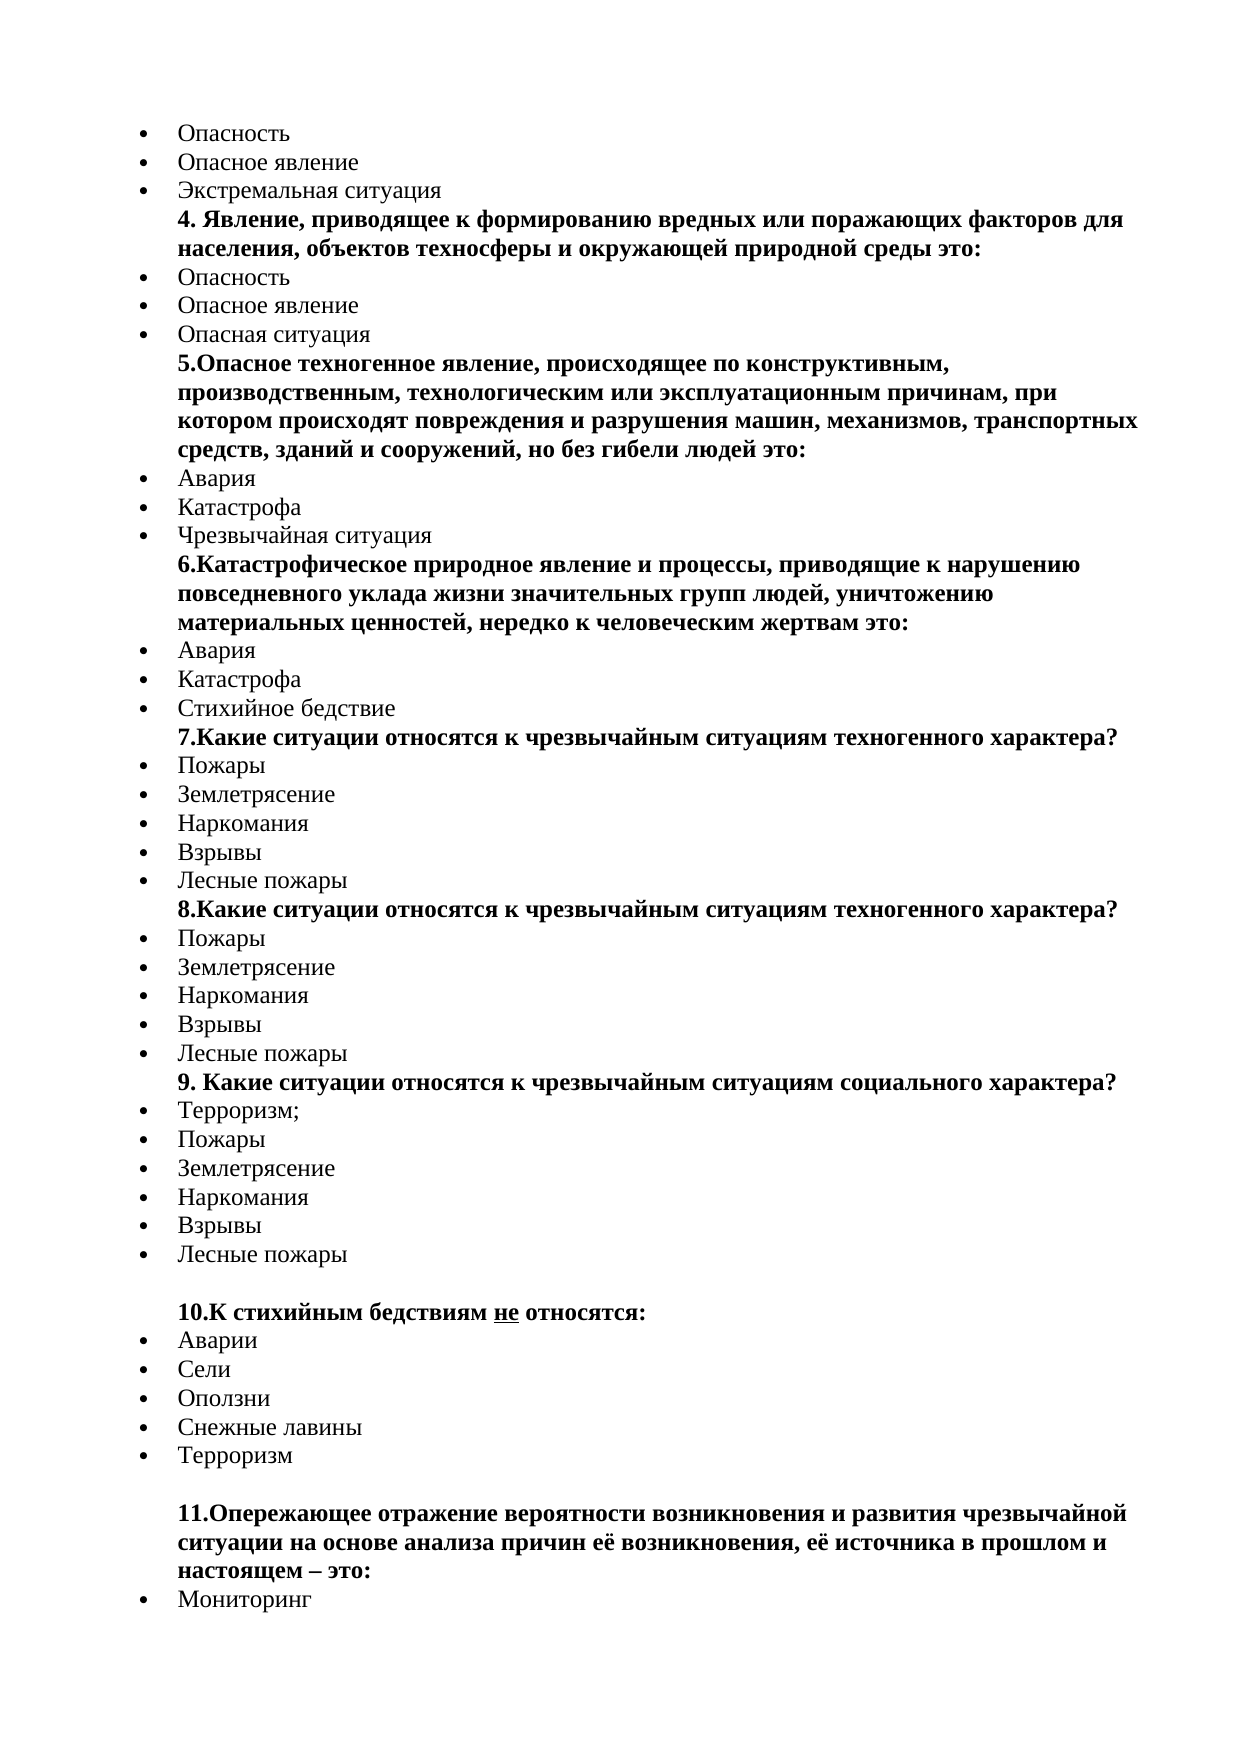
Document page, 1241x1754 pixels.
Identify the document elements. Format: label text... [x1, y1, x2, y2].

list Пожары [140, 751, 1152, 779]
list Пожары [140, 1124, 1152, 1153]
list Опасное явление [140, 291, 1152, 319]
list Мониторинг [140, 1584, 1152, 1613]
list Наркомания [140, 981, 1152, 1009]
list Лесные пожары [140, 1239, 1152, 1268]
list Терроризм [140, 1441, 1152, 1469]
list Пожары [140, 923, 1152, 952]
list Наркомания [140, 1182, 1152, 1211]
text 9. Какие ситуации относятся к чрезвычайным ситуациям социального характера? [177, 1067, 1152, 1096]
text 8.Какие ситуации относятся к чрезвычайным ситуациям техногенного характера? [177, 894, 1152, 923]
text 5.Опасное техногенное явление, происходящее по конструктивным, производственным, технологическим или эксплуатационным причинам, при котором происходят повреждения и разрушения машин, механизмов, транспортных средств, зданий и сооружений, но без гибели людей это: [807, 348, 1152, 463]
list Оползни [140, 1383, 1152, 1412]
list Наркомания [140, 808, 1152, 837]
list Опасность [140, 118, 1152, 147]
list Землетрясение [140, 779, 1152, 808]
list Авария [140, 636, 1152, 664]
list Сели [140, 1354, 1152, 1383]
list Экстремальная ситуация [140, 176, 1152, 204]
text 7.Какие ситуации относятся к чрезвычайным ситуациям техногенного характера? [177, 722, 1152, 751]
list Взрывы [140, 1211, 1152, 1239]
list Аварии [140, 1326, 1152, 1354]
list Взрывы [140, 837, 1152, 866]
list Лесные пожары [140, 1038, 1152, 1067]
text 6.Катастрофическое природное явление и процессы, приводящие к нарушению повседневного уклада жизни значительных групп людей, уничтожению материальных ценностей, нередко к человеческим жертвам это: [177, 549, 1152, 636]
text 10.К стихийным бедствиям не относятся: [177, 1297, 1152, 1326]
list Опасная ситуация [140, 319, 1152, 348]
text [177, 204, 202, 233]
list Землетрясение [140, 1153, 1152, 1182]
list Взрывы [140, 1009, 1152, 1038]
list Снежные лавины [140, 1412, 1152, 1441]
list Катастрофа [140, 492, 1152, 521]
list Авария [140, 463, 1152, 492]
text 11.Опережающее отражение вероятности возникновения и развития чрезвычайной ситуации на основе анализа причин её возникновения, её источника в прошлом и настоящем – это: [177, 1498, 1152, 1584]
list Опасность [140, 262, 1152, 291]
list Опасное явление [140, 147, 1152, 176]
list Катастрофа [140, 664, 1152, 693]
text 4. Явление, приводящее к формированию вредных или поражающих факторов для населения, объектов техносферы и окружающей природной среды это: [982, 204, 1152, 262]
list Чрезвычайная ситуация [140, 521, 1152, 549]
list Стихийное бедствие [140, 693, 1152, 722]
list Землетрясение [140, 952, 1152, 981]
list Лесные пожары [140, 866, 1152, 894]
list Терроризм; [140, 1096, 1152, 1124]
